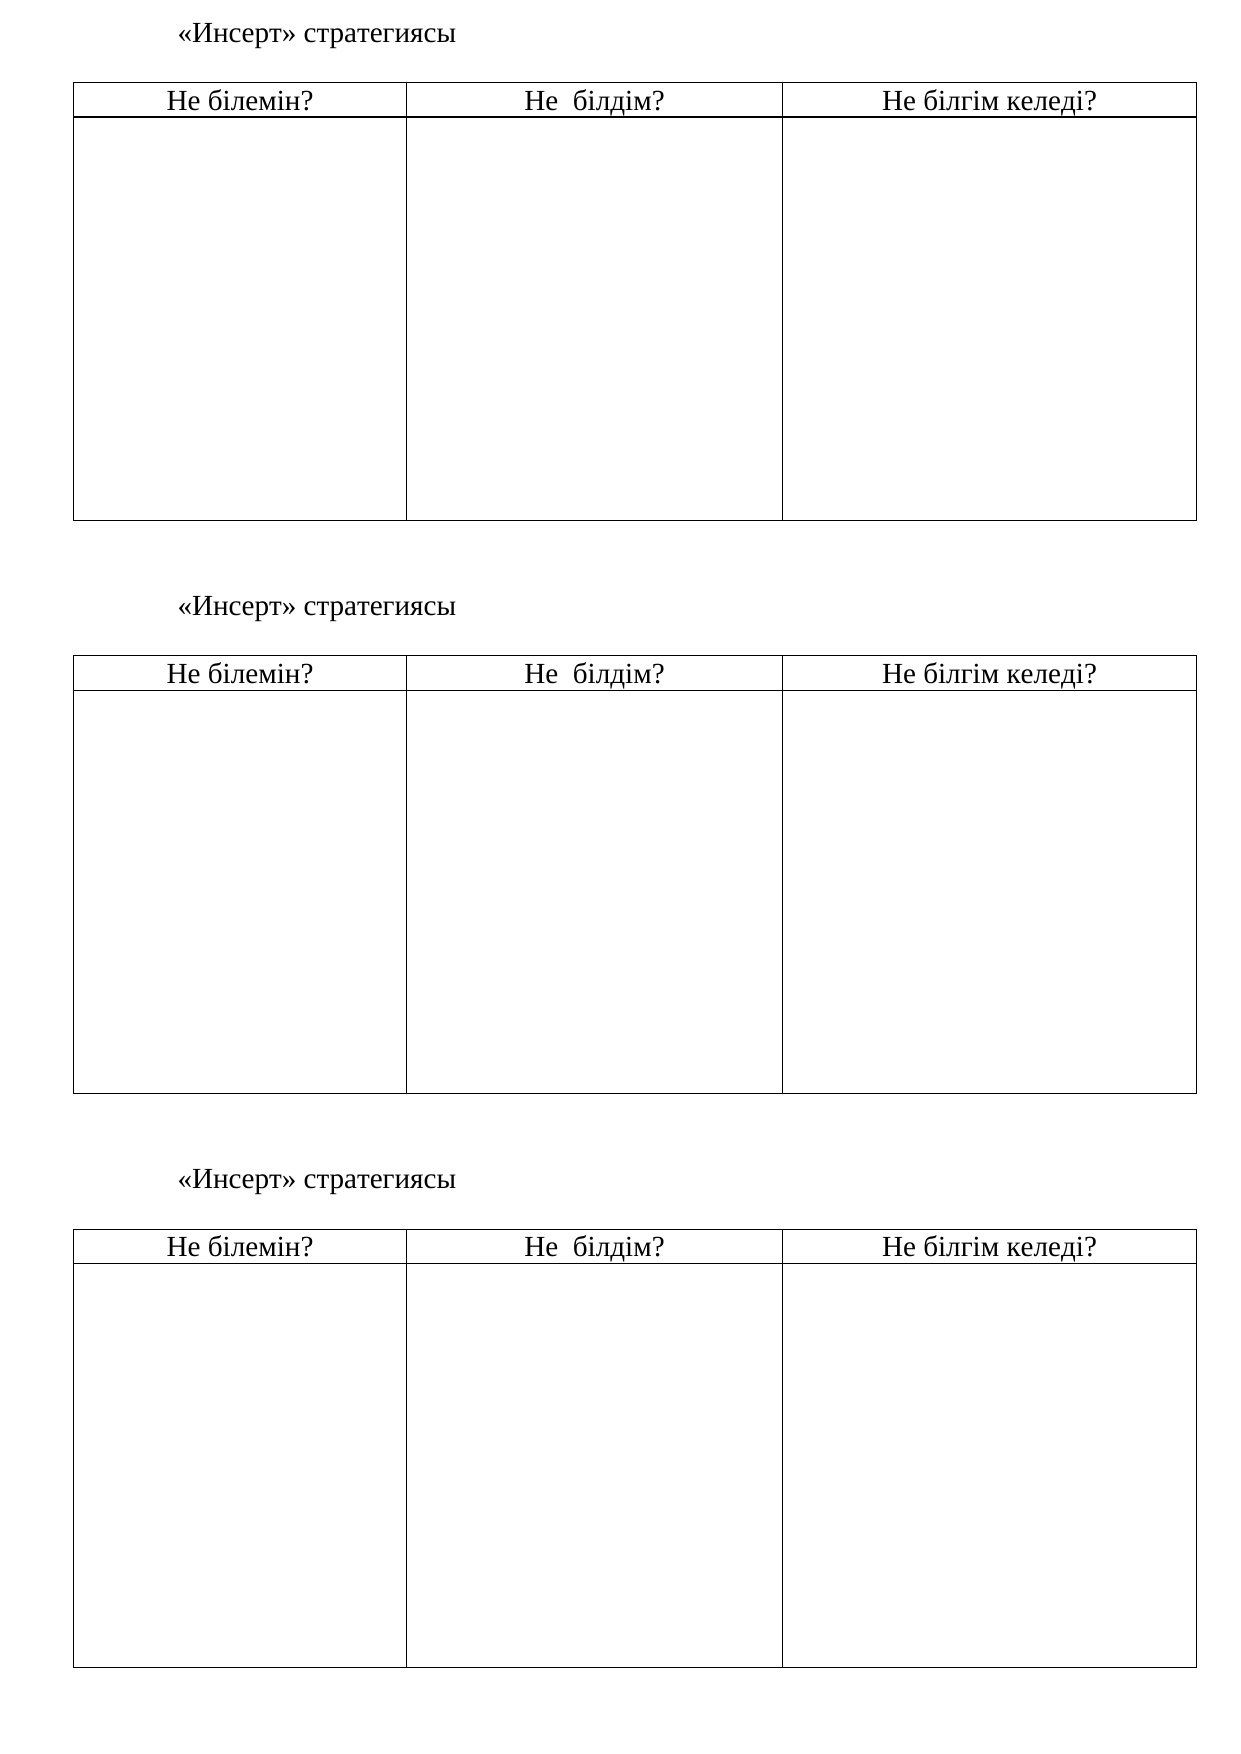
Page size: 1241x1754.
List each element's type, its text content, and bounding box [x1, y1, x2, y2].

text «Инсерт» стратегиясы [177, 1161, 1152, 1195]
table_cell [783, 1264, 1196, 1667]
table_cell [783, 691, 1196, 1093]
table_header Не білгім келеді? [783, 83, 1196, 116]
table_header Не білемін? [74, 656, 406, 690]
table_header Не білдім? [407, 83, 782, 116]
table_header Не білемін? [74, 1230, 406, 1263]
table_header Не білгім келеді? [783, 656, 1196, 690]
text «Инсерт» стратегиясы [177, 15, 1152, 48]
table_cell [407, 118, 782, 520]
table_cell [783, 118, 1196, 520]
table_header Не білдім? [407, 656, 782, 690]
text «Инсерт» стратегиясы [177, 588, 1152, 622]
table_header Не білгім келеді? [783, 1230, 1196, 1263]
table_cell [74, 691, 406, 1093]
table_header Не білдім? [407, 1230, 782, 1263]
table_cell [74, 1264, 406, 1667]
table_cell [407, 1264, 782, 1667]
table_cell [407, 691, 782, 1093]
table_header Не білемін? [74, 83, 406, 116]
table_cell [74, 118, 406, 520]
